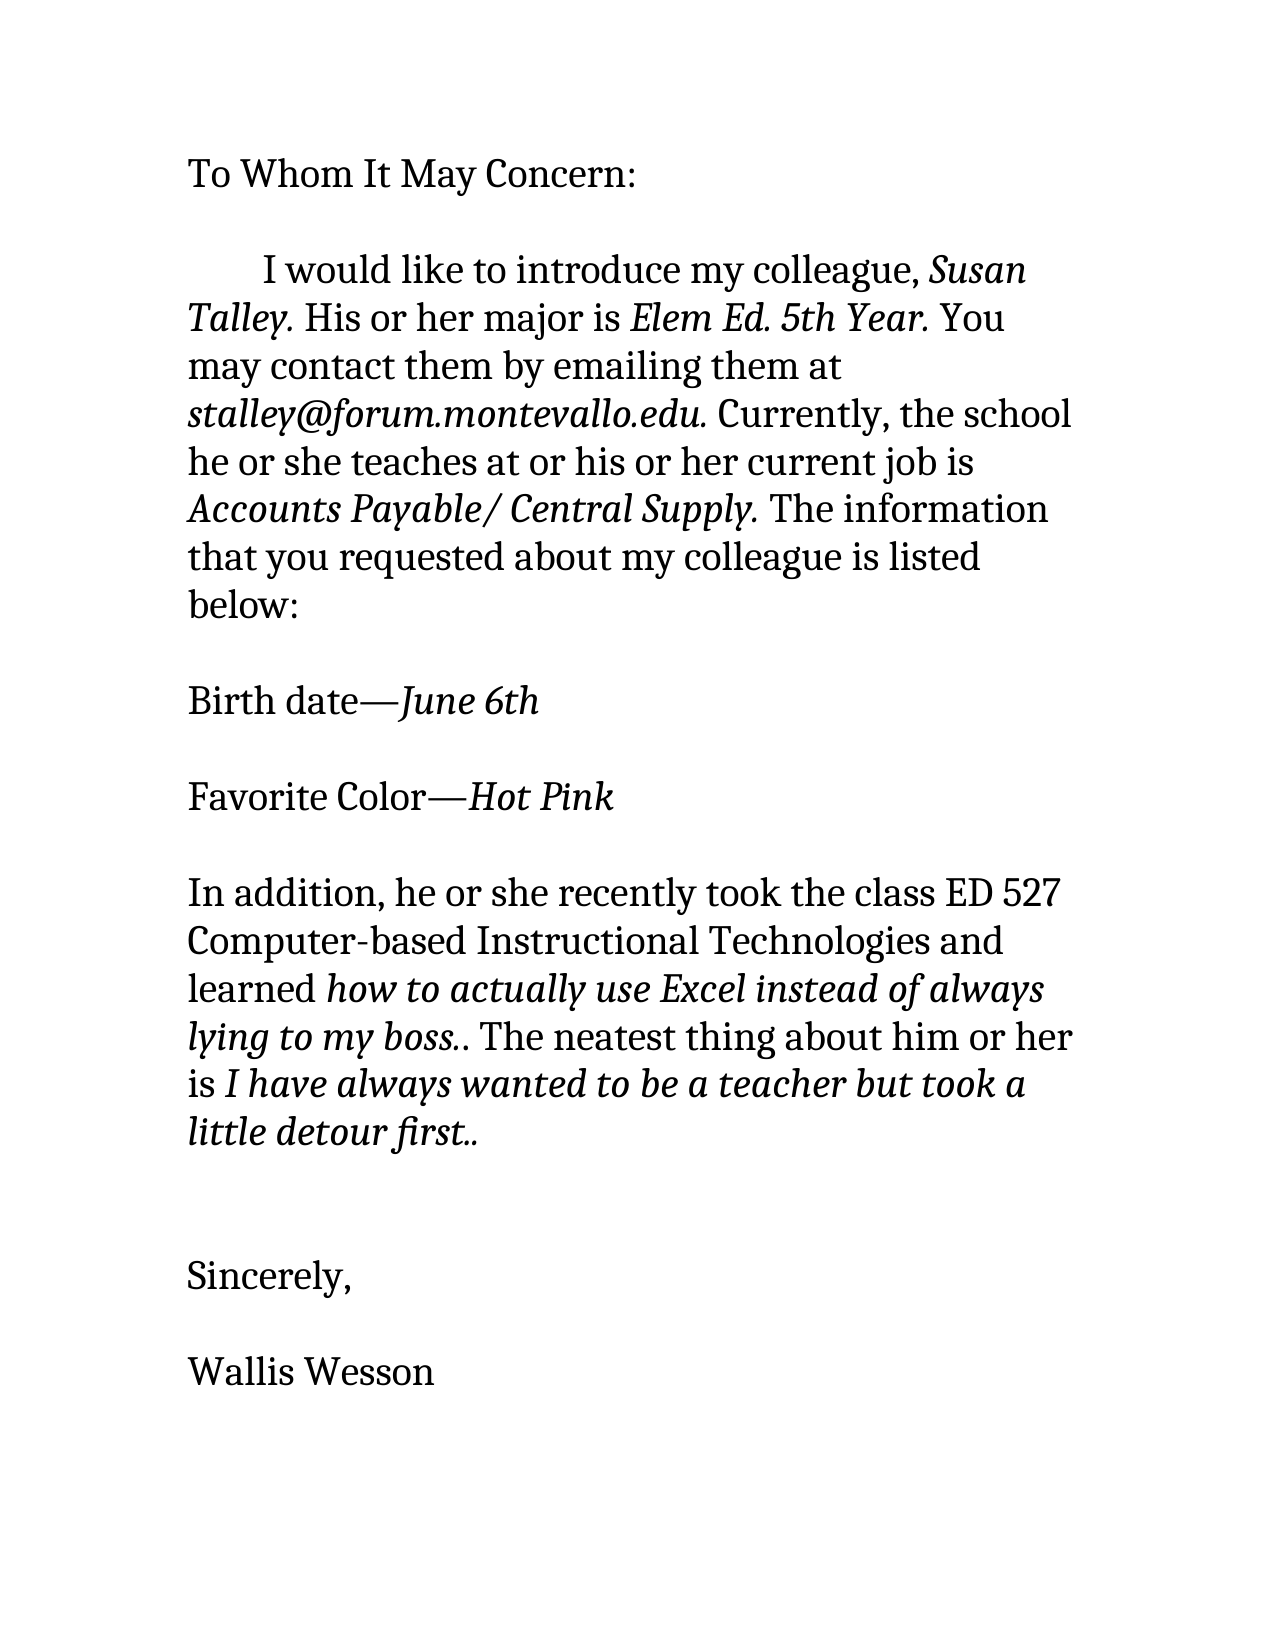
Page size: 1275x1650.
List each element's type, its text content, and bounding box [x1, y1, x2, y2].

text Favorite Color—Hot Pink [187, 773, 1087, 821]
text I would like to introduce my colleague, Susan Talley. His or her major is Elem Ed. 5th Year. You may contact them by emailing them at stalley@forum.montevallo.edu. Currently, the school he or she teaches at or his or her current job is Accounts Payable/ Central Supply. The information that you requested about my colleague is listed below: [187, 246, 1087, 629]
text To Whom It May Concern: [187, 150, 1087, 198]
text Birth date—June 6th [187, 677, 1087, 725]
text In addition, he or she recently took the class ED 527 Computer-based Instructional Technologies and learned how to actually use Excel instead of always lying to my boss.. The neatest thing about him or her is I have always wanted to be a teacher but took a little detour first.. [187, 869, 1087, 1156]
text Sincerely, [187, 1252, 1087, 1300]
text Wallis Wesson [187, 1348, 1087, 1396]
